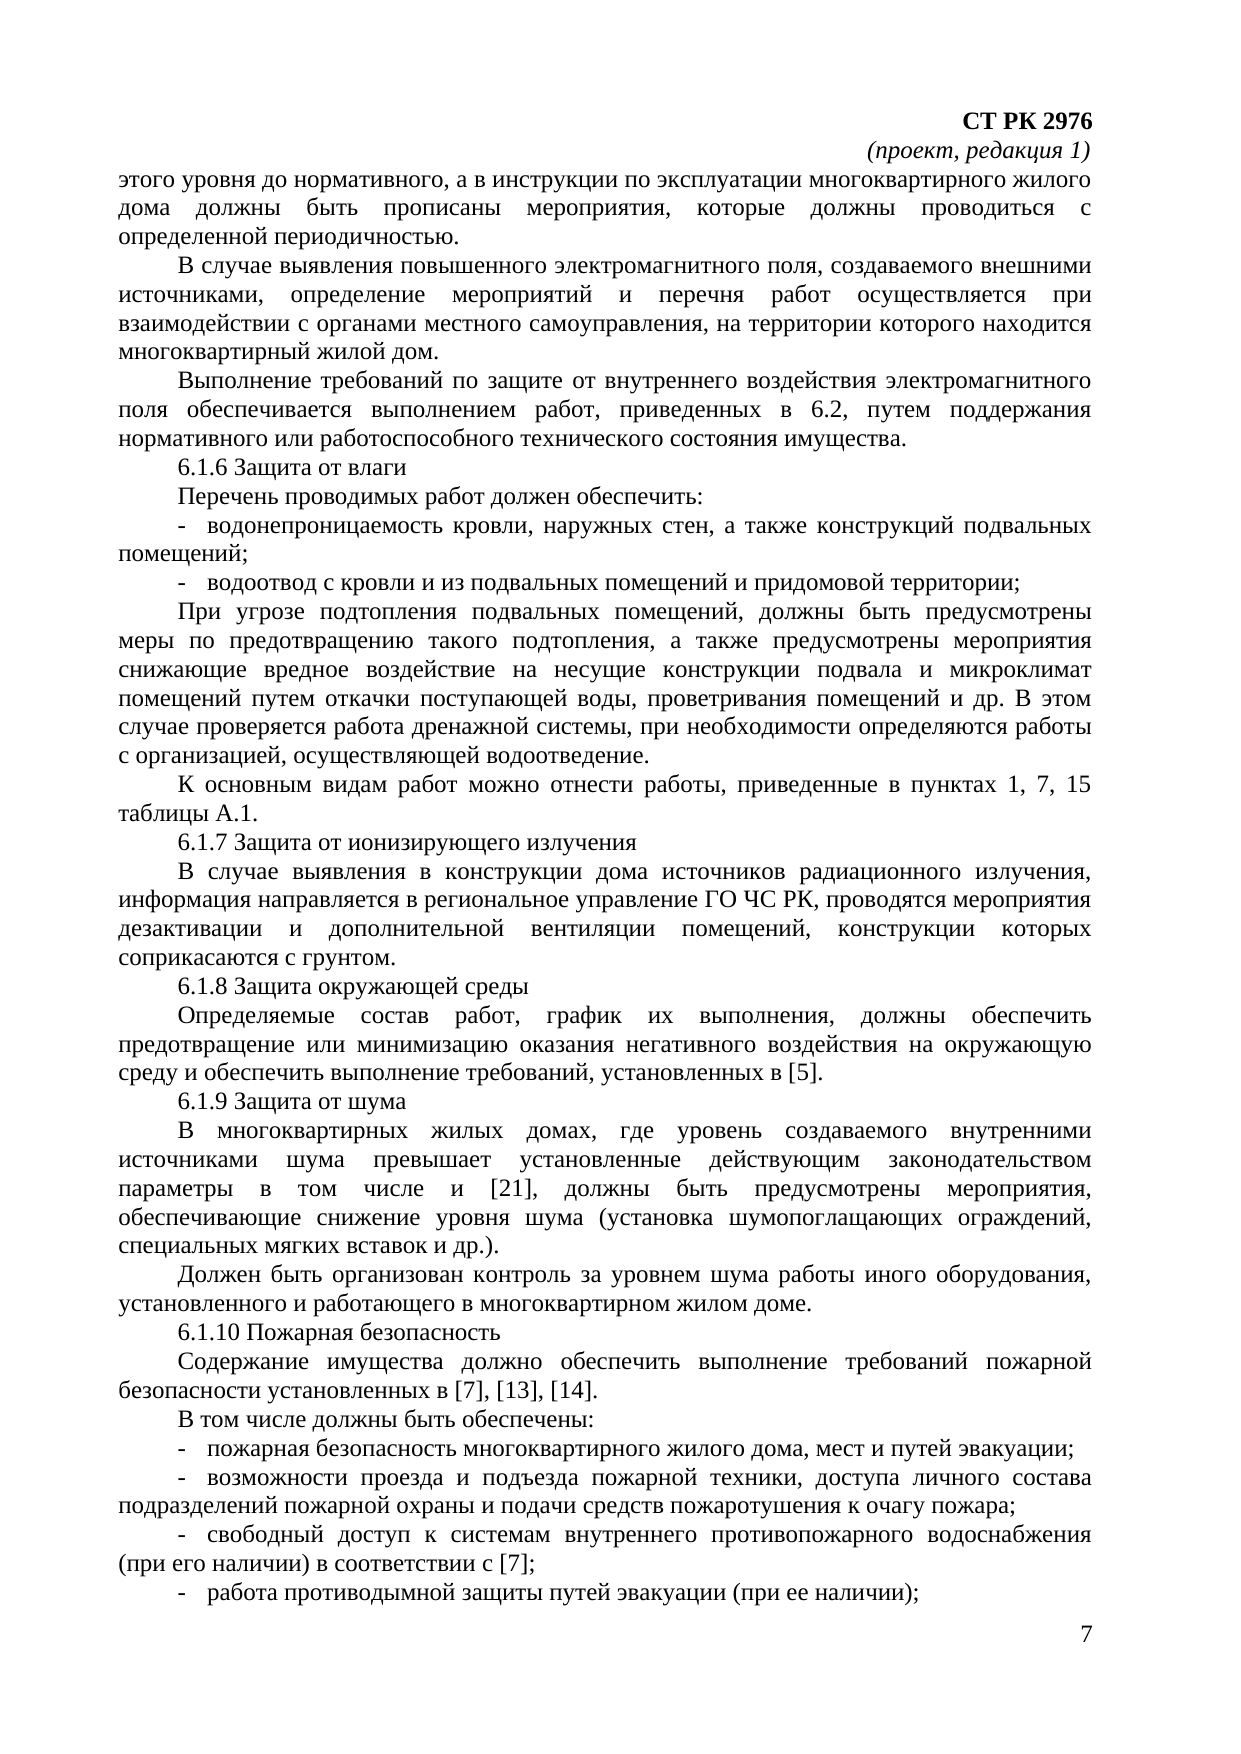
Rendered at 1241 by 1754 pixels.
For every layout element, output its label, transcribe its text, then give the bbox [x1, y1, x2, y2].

text 6.1.9 Защита от шума [118, 1086, 1092, 1115]
text - водонепроницаемость кровли, наружных стен, а также конструкций подвальных помещений; [118, 510, 1092, 567]
text - свободный доступ к системам внутреннего противопожарного водоснабжения (при его наличии) в соответствии с [7]; [118, 1519, 1092, 1577]
text Должен быть организован контроль за уровнем шума работы иного оборудования, установленного и работающего в многоквартирном жилом доме. [118, 1259, 1092, 1317]
text - пожарная безопасность многоквартирного жилого дома, мест и путей эвакуации; [118, 1433, 1092, 1461]
text К основным видам работ можно отнести работы, приведенные в пунктах 1, 7, 15 таблицы А.1. [118, 769, 1092, 827]
text В том числе должны быть обеспечены: [118, 1404, 1092, 1432]
text 6.1.10 Пожарная безопасность [118, 1317, 1092, 1346]
text - водоотвод с кровли и из подвальных помещений и придомовой территории; [118, 567, 1092, 596]
text 6.1.6 Защита от влаги [118, 452, 1092, 481]
text 6.1.8 Защита окружающей среды [118, 971, 1092, 1000]
text Содержание имущества должно обеспечить выполнение требований пожарной безопасности установленных в [7], [13], [14]. [118, 1346, 1092, 1403]
text Определяемые состав работ, график их выполнения, должны обеспечить предотвращение или минимизацию оказания негативного воздействия на окружающую среду и обеспечить выполнение требований, установленных в [5]. [118, 1000, 1092, 1086]
text Выполнение требований по защите от внутреннего воздействия электромагнитного поля обеспечивается выполнением работ, приведенных в 6.2, путем поддержания нормативного или работоспособного технического состояния имущества. [118, 365, 1092, 452]
text В случае выявления повышенного электромагнитного поля, создаваемого внешними источниками, определение мероприятий и перечня работ осуществляется при взаимодействии с органами местного самоуправления, на территории которого находится многоквартирный жилой дом. [118, 250, 1092, 365]
text 6.1.7 Защита от ионизирующего излучения [118, 827, 1092, 856]
text В многоквартирных жилых домах, где уровень создаваемого внутренними источниками шума превышает установленные действующим законодательством параметры в том числе и [21], должны быть предусмотрены мероприятия, обеспечивающие снижение уровня шума (установка шумопоглащающих ограждений, специальных мягких вставок и др.). [118, 1115, 1092, 1259]
text - возможности проезда и подъезда пожарной техники, доступа личного состава подразделений пожарной охраны и подачи средств пожаротушения к очагу пожара; [118, 1462, 1092, 1519]
text При угрозе подтопления подвальных помещений, должны быть предусмотрены меры по предотвращению такого подтопления, а также предусмотрены мероприятия снижающие вредное воздействие на несущие конструкции подвала и микроклимат помещений путем откачки поступающей воды, проветривания помещений и др. В этом случае проверяется работа дренажной системы, при необходимости определяются работы с организацией, осуществляющей водоотведение. [118, 596, 1092, 769]
text Перечень проводимых работ должен обеспечить: [118, 481, 1092, 509]
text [118, 164, 1092, 250]
text - работа противодымной защиты путей эвакуации (при ее наличии); [118, 1577, 1092, 1606]
text В случае выявления в конструкции дома источников радиационного излучения, информация направляется в региональное управление ГО ЧС РК, проводятся мероприятия дезактивации и дополнительной вентиляции помещений, конструкции которых соприкасаются с грунтом. [118, 856, 1092, 971]
